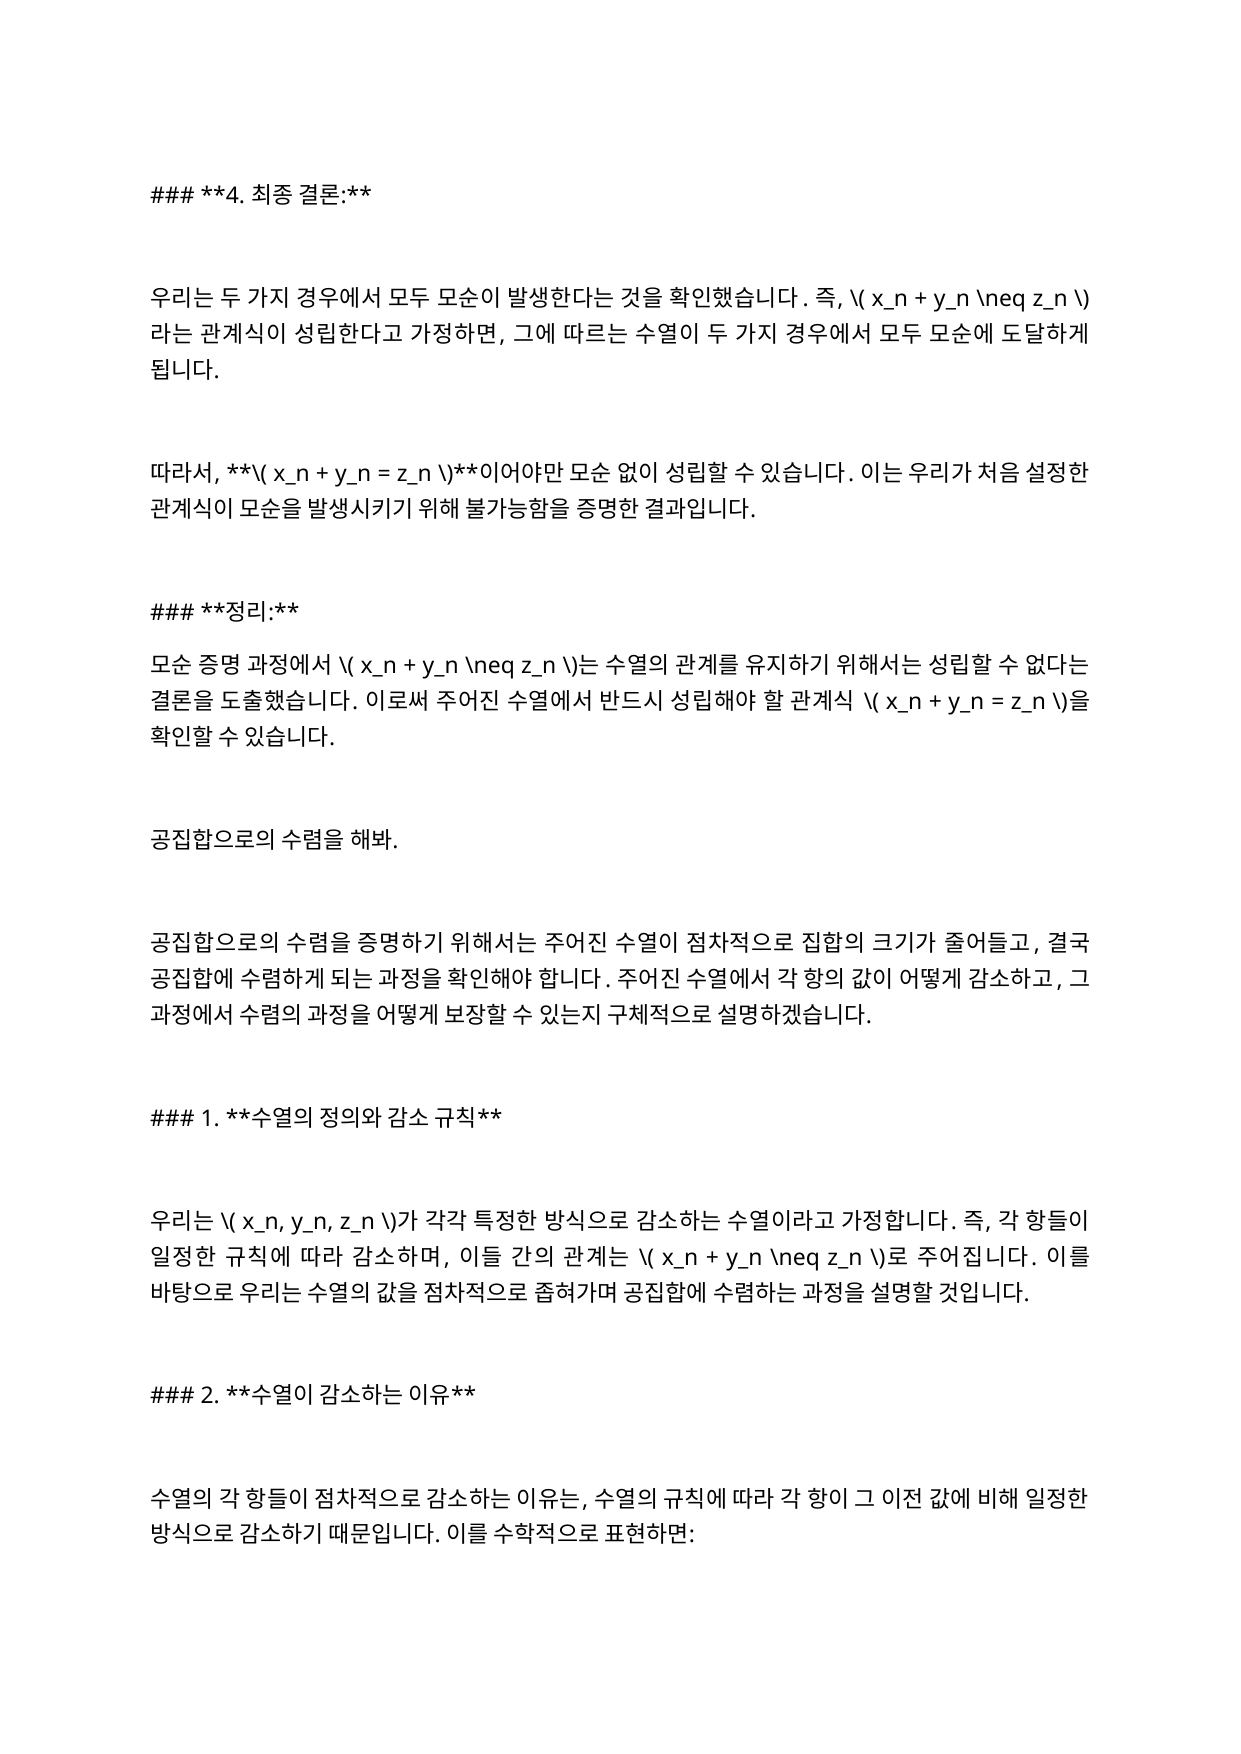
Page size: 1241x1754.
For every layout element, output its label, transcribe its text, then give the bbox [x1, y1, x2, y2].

text 모순 증명 과정에서 \( x_n + y_n \neq z_n \)는 수열의 관계를 유지하기 위해서는 성립할 수 없다는 결론을 도출했습니다. 이로써 주어진 수열에서 반드시 성립해야 할 관계식 \( x_n + y_n = z_n \)을 확인할 수 있습니다. [150, 647, 1090, 752]
text ### **정리:** [150, 594, 1090, 627]
text ### **4. 최종 결론:** [150, 177, 1090, 211]
text 우리는 \( x_n, y_n, z_n \)가 각각 특정한 방식으로 감소하는 수열이라고 가정합니다. 즉, 각 항들이 일정한 규칙에 따라 감소하며, 이들 간의 관계는 \( x_n + y_n \neq z_n \)로 주어집니다. 이를 바탕으로 우리는 수열의 값을 점차적으로 좁혀가며 공집합에 수렴하는 과정을 설명할 것입니다. [150, 1202, 1090, 1308]
text 수열의 각 항들이 점차적으로 감소하는 이유는, 수열의 규칙에 따라 각 항이 그 이전 값에 비해 일정한 방식으로 감소하기 때문입니다. 이를 수학적으로 표현하면: [150, 1480, 1090, 1550]
text 따라서, **\( x_n + y_n = z_n \)**이어야만 모순 없이 성립할 수 있습니다. 이는 우리가 처음 설정한 관계식이 모순을 발생시키기 위해 불가능함을 증명한 결과입니다. [150, 455, 1090, 524]
text 공집합으로의 수렴을 해봐. [150, 822, 1090, 855]
text ### 1. **수열의 정의와 감소 규칙** [150, 1099, 1090, 1133]
text 우리는 두 가지 경우에서 모두 모순이 발생한다는 것을 확인했습니다. 즉, \( x_n + y_n \neq z_n \)라는 관계식이 성립한다고 가정하면, 그에 따르는 수열이 두 가지 경우에서 모두 모순에 도달하게 됩니다. [150, 280, 1090, 385]
text 공집합으로의 수렴을 증명하기 위해서는 주어진 수열이 점차적으로 집합의 크기가 줄어들고, 결국 공집합에 수렴하게 되는 과정을 확인해야 합니다. 주어진 수열에서 각 항의 값이 어떻게 감소하고, 그 과정에서 수렴의 과정을 어떻게 보장할 수 있는지 구체적으로 설명하겠습니다. [150, 924, 1090, 1030]
text ### 2. **수열이 감소하는 이유** [150, 1377, 1090, 1411]
